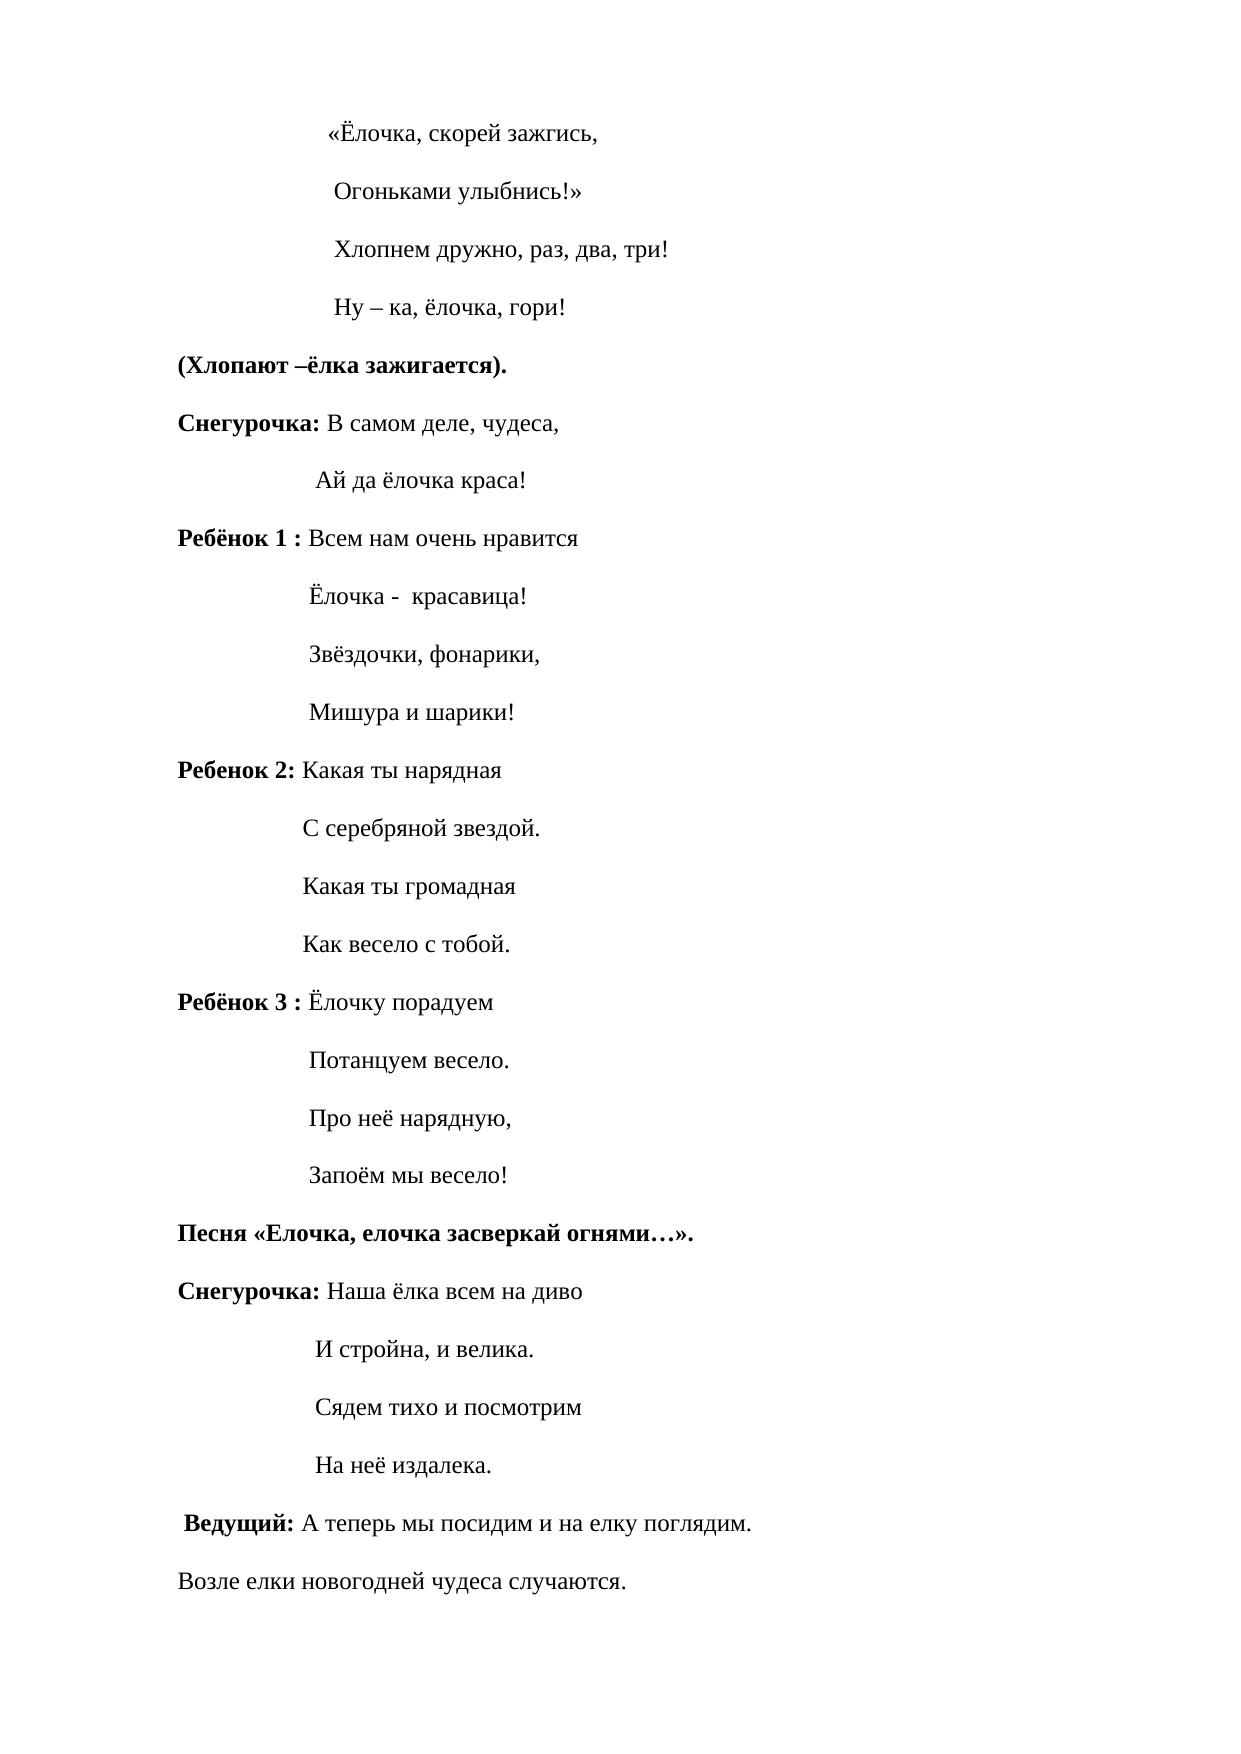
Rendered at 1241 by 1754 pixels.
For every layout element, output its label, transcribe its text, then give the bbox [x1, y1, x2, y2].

text Ай да ёлочка краса! [177, 466, 1152, 494]
text Потанцуем весело. [177, 1045, 1152, 1073]
text Хлопнем дружно, раз, два, три! [177, 234, 1152, 263]
text С серебряной звездой. [177, 813, 1152, 842]
text Песня «Елочка, елочка засверкай огнями…». [177, 1218, 1152, 1247]
text Возле елки новогодней чудеса случаются. [177, 1566, 1152, 1595]
text И стройна, и велика. [177, 1334, 1152, 1363]
text (Хлопают –ёлка зажигается). [177, 350, 1152, 378]
text «Ёлочка, скорей зажгись, [177, 118, 1152, 147]
text Ребенок 2: Какая ты нарядная [177, 755, 1152, 784]
text Ёлочка - красавица! [177, 581, 1152, 610]
text Снегурочка: Наша ёлка всем на диво [177, 1276, 1152, 1305]
text Запоём мы весело! [177, 1161, 1152, 1189]
text Сядем тихо и посмотрим [177, 1392, 1152, 1421]
text Ведущий: А теперь мы посидим и на елку поглядим. [177, 1508, 1152, 1537]
text Снегурочка: В самом деле, чудеса, [177, 408, 1152, 436]
text Ребёнок 3 : Ёлочку порадуем [177, 987, 1152, 1016]
text Какая ты громадная [177, 871, 1152, 900]
text Звёздочки, фонарики, [177, 639, 1152, 668]
text Мишура и шарики! [177, 697, 1152, 726]
text Ребёнок 1 : Всем нам очень нравится [177, 523, 1152, 552]
text Ну – ка, ёлочка, гори! [177, 292, 1152, 321]
text Про неё нарядную, [177, 1103, 1152, 1131]
text Огоньками улыбнись!» [177, 176, 1152, 205]
text На неё издалека. [177, 1450, 1152, 1479]
text Как весело с тобой. [177, 929, 1152, 958]
